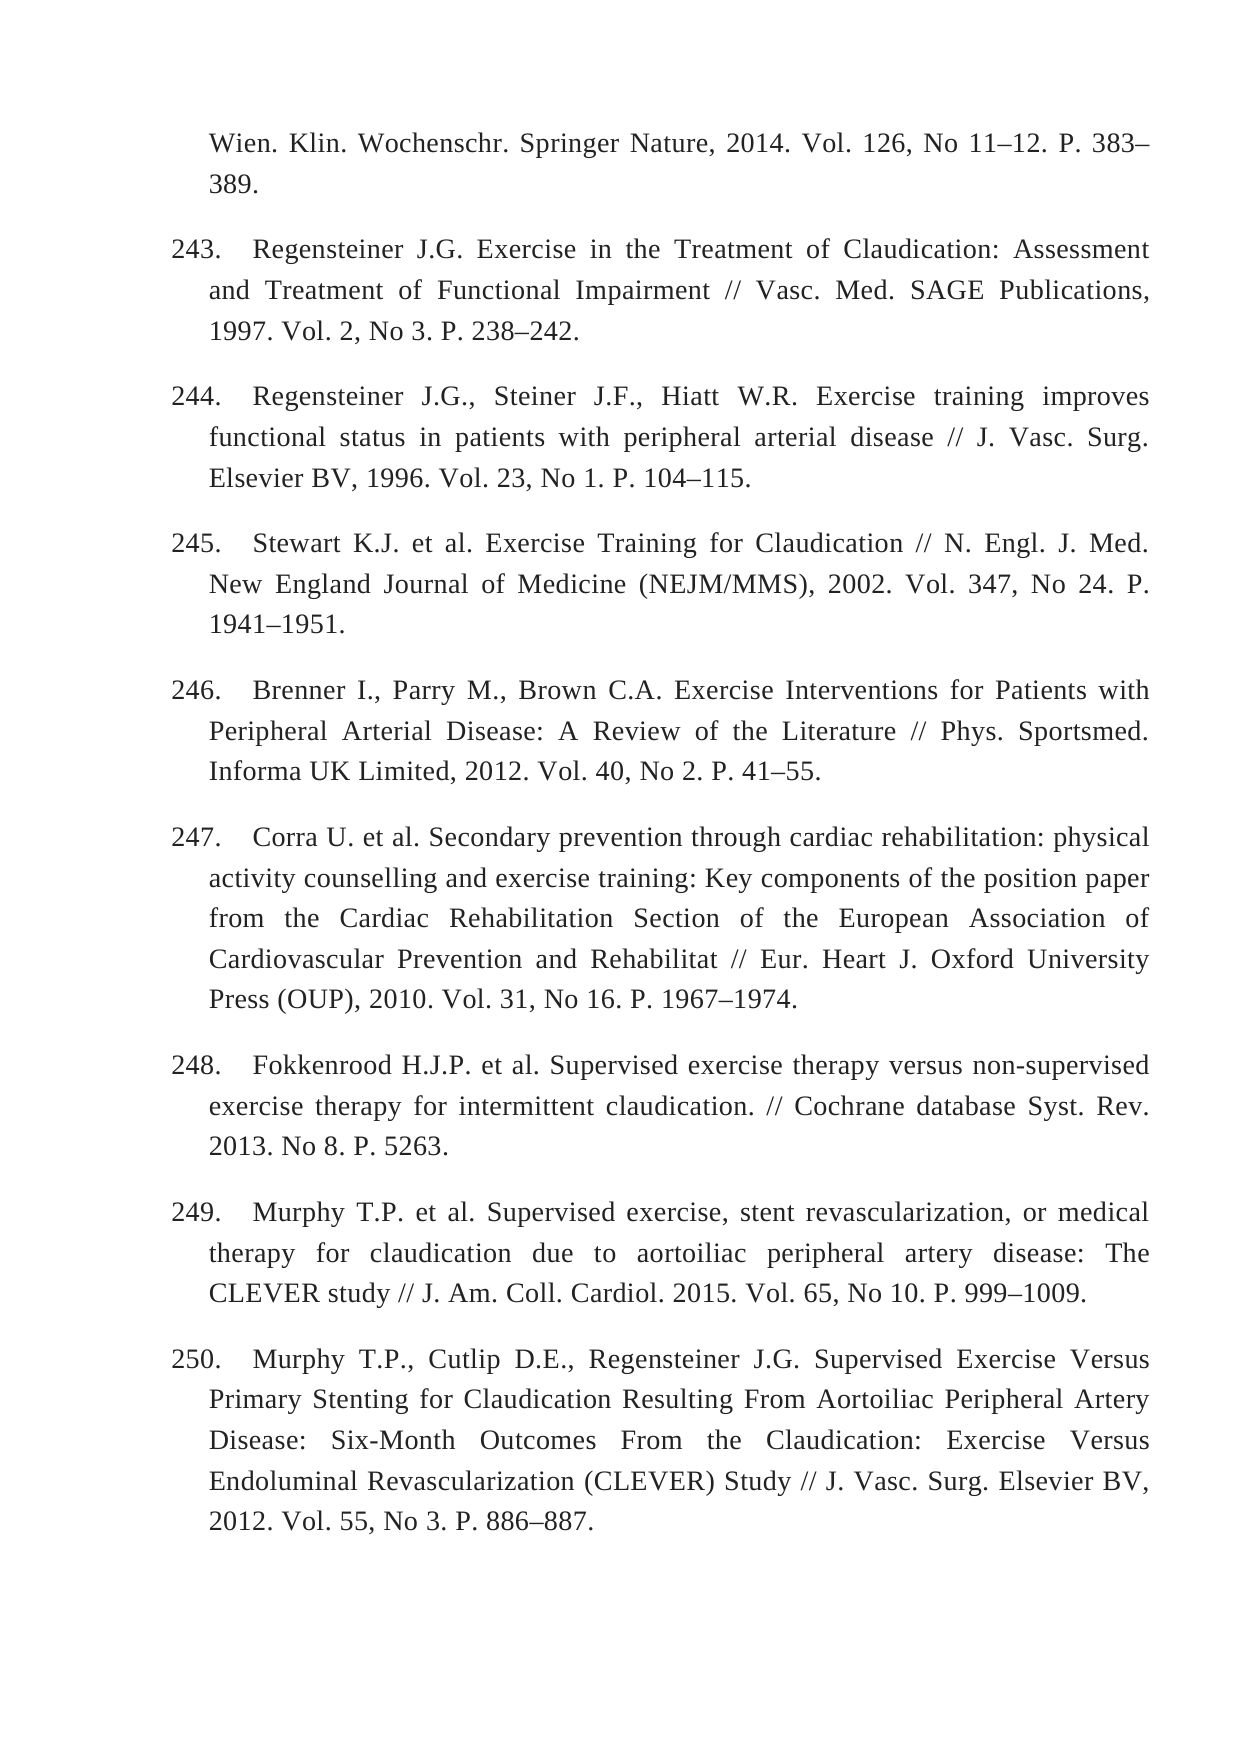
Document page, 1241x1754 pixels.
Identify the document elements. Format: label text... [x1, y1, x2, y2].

list Murphy T.P., Cutlip D.E., Regensteiner J.G. Supervised Exercise Versus Primary Stenting for Claudication Resulting From Aortoiliac Peripheral Artery Disease: Six-Month Outcomes From the Claudication: Exercise Versus Endoluminal Revascularization (CLEVER) Study // J. Vasc. Surg. Elsevier BV, 2012. Vol. 55, No 3. P. 886–887. [171, 1334, 1152, 1537]
list Murphy T.P. et al. Supervised exercise, stent revascularization, or medical therapy for claudication due to aortoiliac peripheral artery disease: The CLEVER study // J. Am. Coll. Cardiol. 2015. Vol. 65, No 10. P. 999–1009. [171, 1187, 1152, 1309]
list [171, 118, 1152, 199]
list Regensteiner J.G. Exercise in the Treatment of Claudication: Assessment and Treatment of Functional Impairment // Vasc. Med. SAGE Publications, 1997. Vol. 2, No 3. P. 238–242. [171, 224, 1152, 346]
list Stewart K.J. et al. Exercise Training for Claudication // N. Engl. J. Med. New England Journal of Medicine (NEJM/MMS), 2002. Vol. 347, No 24. P. 1941–1951. [171, 518, 1152, 640]
list Brenner I., Parry M., Brown C.A. Exercise Interventions for Patients with Peripheral Arterial Disease: A Review of the Literature // Phys. Sportsmed. Informa UK Limited, 2012. Vol. 40, No 2. P. 41–55. [171, 665, 1152, 787]
list Corra U. et al. Secondary prevention through cardiac rehabilitation: physical activity counselling and exercise training: Key components of the position paper from the Cardiac Rehabilitation Section of the European Association of Cardiovascular Prevention and Rehabilitat // Eur. Heart J. Oxford University Press (OUP), 2010. Vol. 31, No 16. P. 1967–1974. [171, 812, 1152, 1015]
list Fokkenrood H.J.P. et al. Supervised exercise therapy versus non-supervised exercise therapy for intermittent claudication. // Cochrane database Syst. Rev. 2013. No 8. P. 5263. [171, 1040, 1152, 1162]
list Regensteiner J.G., Steiner J.F., Hiatt W.R. Exercise training improves functional status in patients with peripheral arterial disease // J. Vasc. Surg. Elsevier BV, 1996. Vol. 23, No 1. P. 104–115. [171, 371, 1152, 493]
